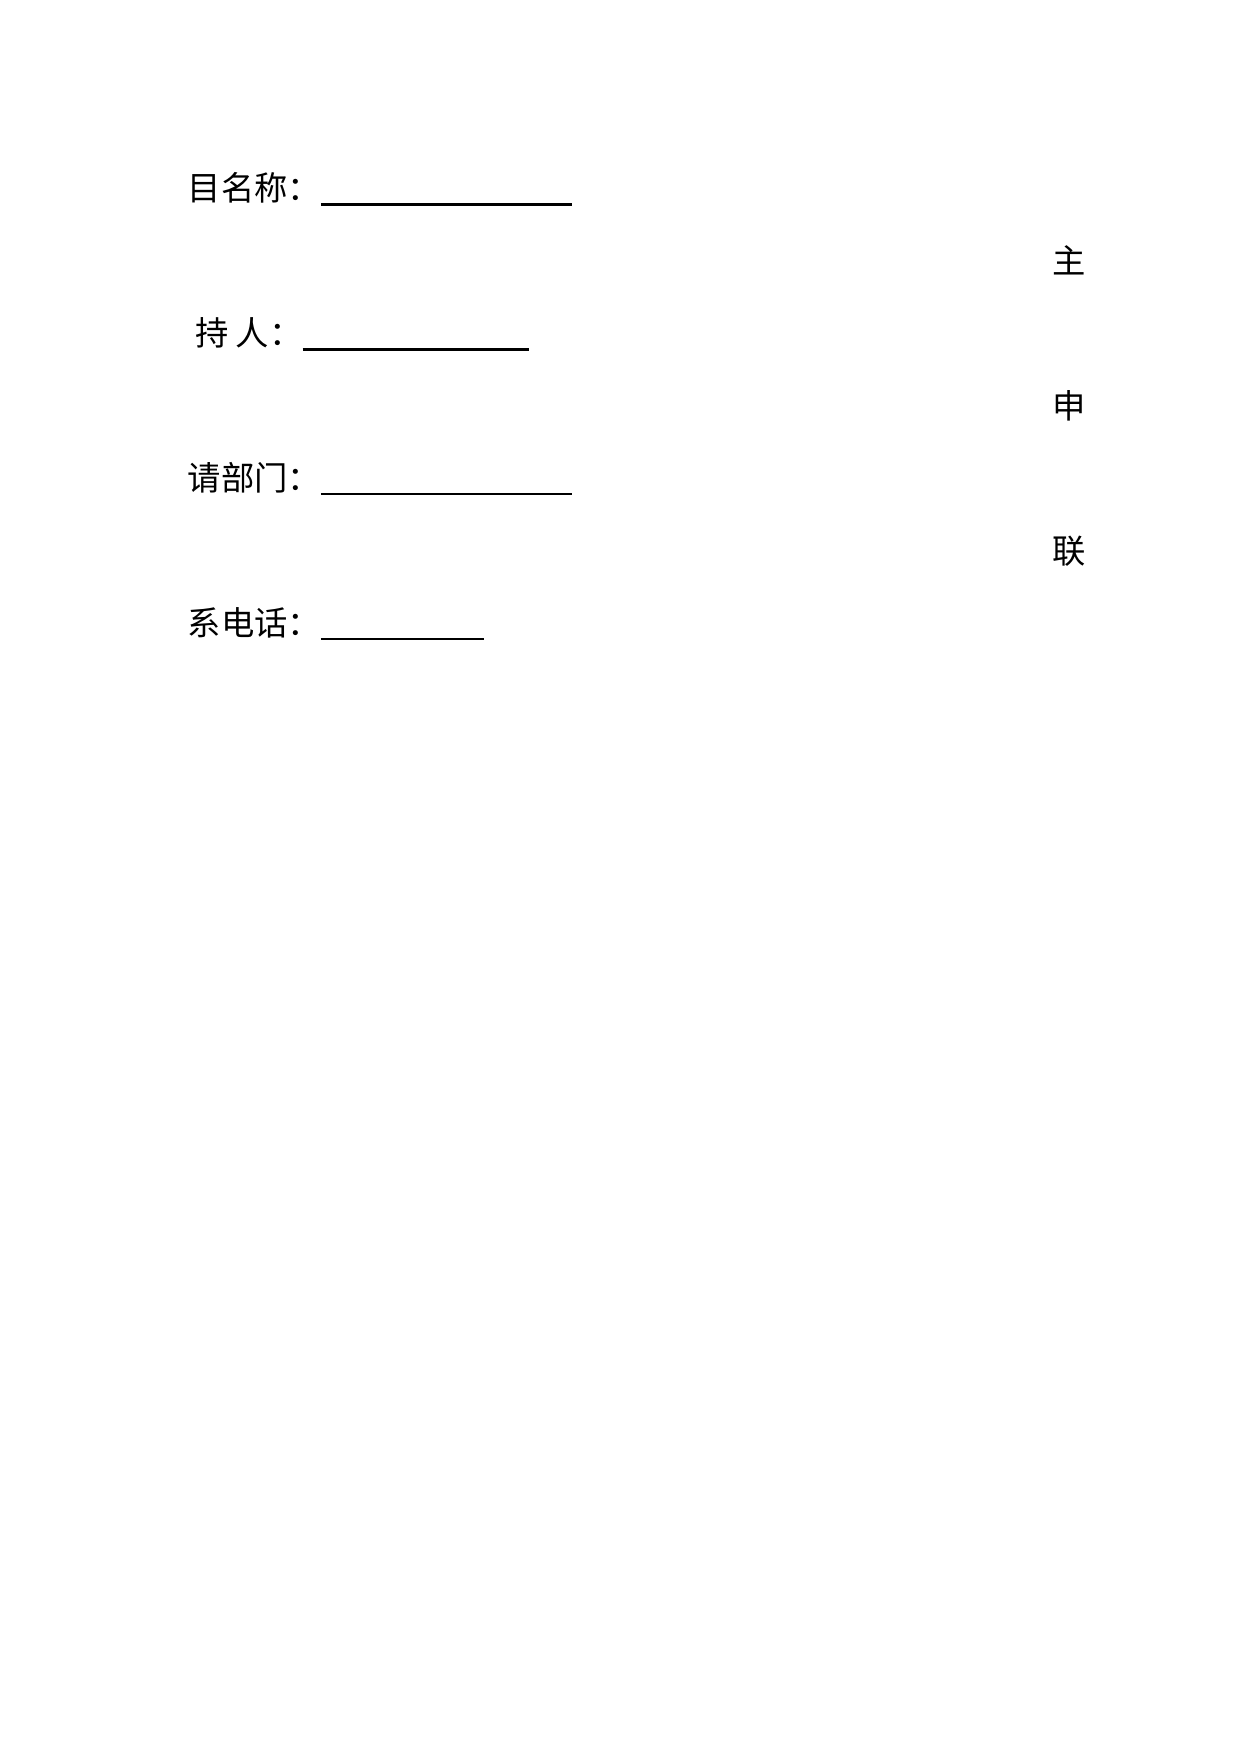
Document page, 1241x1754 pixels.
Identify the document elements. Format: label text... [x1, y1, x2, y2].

text 项目名称： [187, 162, 1053, 210]
text 申请部门： [187, 379, 1053, 500]
text 主 持 人： [187, 234, 1053, 355]
text 联系电话： [187, 524, 1053, 645]
